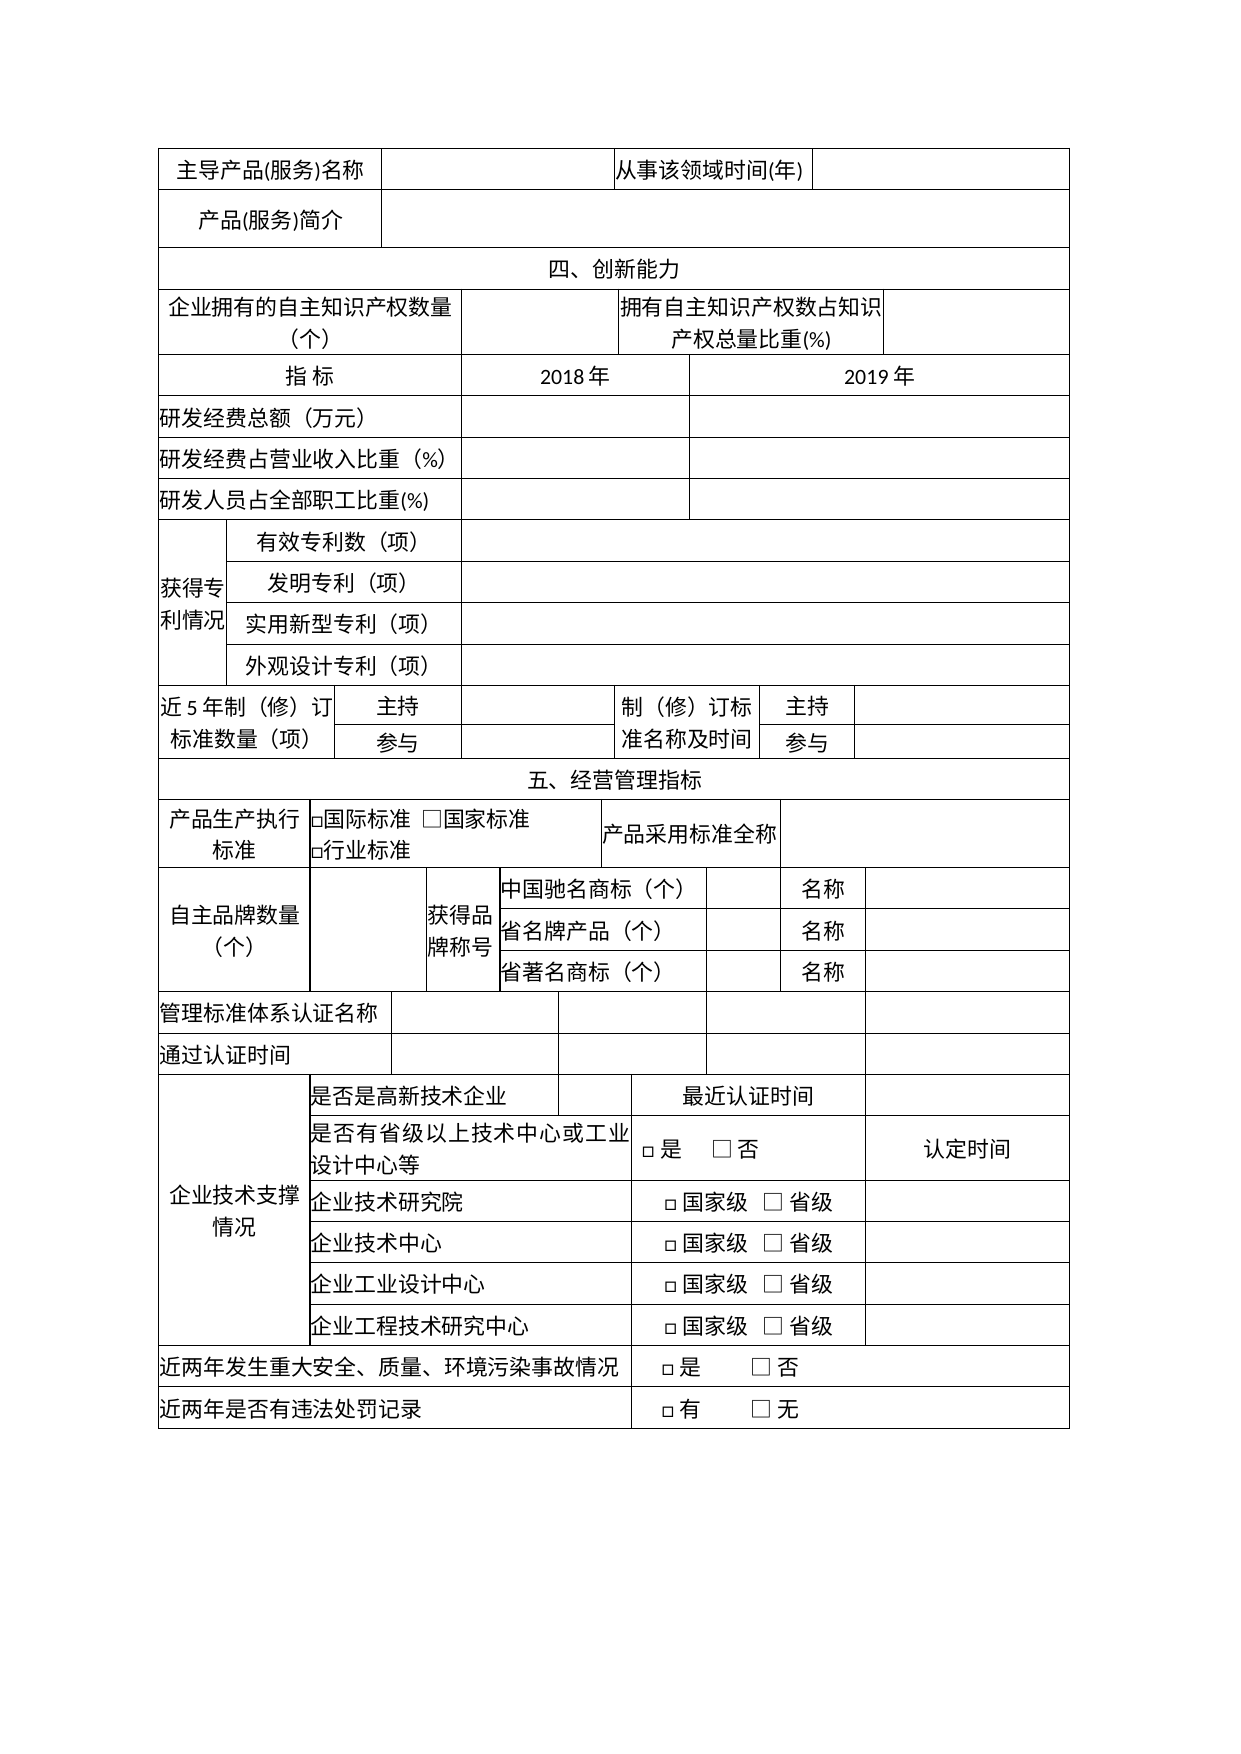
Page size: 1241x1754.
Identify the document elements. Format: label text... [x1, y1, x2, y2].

table_cell [866, 1034, 1069, 1074]
table_cell 2018年 [462, 355, 689, 395]
table_cell 名称 [781, 868, 865, 908]
table_cell 中国驰名商标（个） [501, 868, 706, 908]
table_cell 近两年发生重大安全、质量、环境污染事故情况 [159, 1346, 631, 1386]
table_cell 近5年制（修）订标准数量（项） [159, 686, 334, 757]
table_cell 四、创新能力 [159, 248, 1069, 288]
table_cell [392, 992, 558, 1032]
table_cell 企业工业设计中心 [311, 1263, 631, 1303]
table_cell 拥有自主知识产权数占知识产权总量比重(%) [619, 290, 883, 354]
table_cell □ 有 □ 无 [632, 1387, 1069, 1428]
table_cell □ 国家级 □ 省级 [632, 1181, 865, 1221]
table_cell 主导产品(服务)名称 [159, 149, 381, 189]
table_cell [884, 290, 1069, 354]
table_cell □ 是 □ 否 [632, 1116, 865, 1179]
table_cell [690, 396, 1069, 437]
table_cell [462, 479, 689, 519]
table_cell [707, 951, 780, 991]
table_cell [311, 868, 426, 991]
table_cell 是否是高新技术企业 [311, 1075, 558, 1115]
table_cell 制（修）订标准名称及时间 [615, 686, 759, 757]
table_cell [559, 992, 706, 1032]
table_cell 企业拥有的自主知识产权数量（个） [159, 290, 461, 354]
table_cell □ 国家级 □ 省级 [632, 1263, 865, 1303]
table_cell 外观设计专利（项） [227, 645, 461, 685]
table_cell 近两年是否有违法处罚记录 [159, 1387, 631, 1428]
table_cell [855, 686, 1069, 724]
table_cell 研发经费占营业收入比重（%） [159, 438, 461, 478]
table_cell [462, 603, 1069, 643]
table_cell □ 是 □ 否 [632, 1346, 1069, 1386]
table_cell 主持 [760, 686, 854, 724]
table_cell 主持 [335, 686, 461, 724]
table_cell 名称 [781, 951, 865, 991]
table_cell [813, 149, 1069, 189]
table_cell 产品采用标准全称 [602, 800, 780, 867]
table_cell 指 标 [159, 355, 461, 395]
table_cell [462, 438, 689, 478]
table_cell 是否有省级以上技术中心或工业设计中心等 [311, 1116, 631, 1179]
table_cell □国际标准 □国家标准 □行业标准 [311, 800, 601, 867]
table_cell [866, 909, 1069, 950]
table_cell [866, 1305, 1069, 1345]
table_cell 认定时间 [866, 1116, 1069, 1179]
table_cell 从事该领域时间(年) [615, 149, 812, 189]
table_cell [855, 725, 1069, 757]
table_cell [559, 1075, 631, 1115]
table_cell [462, 396, 689, 437]
table_cell 2019年 [690, 355, 1069, 395]
table_cell 企业工程技术研究中心 [311, 1305, 631, 1345]
table_cell [462, 520, 1069, 561]
table_cell 名称 [781, 909, 865, 950]
table_cell [781, 800, 1069, 867]
table_cell [559, 1034, 706, 1074]
table_cell 产品生产执行标准 [159, 800, 309, 867]
table_cell [382, 149, 614, 189]
table_cell 自主品牌数量（个） [159, 868, 309, 991]
table_cell □ 国家级 □ 省级 [632, 1305, 865, 1345]
table_cell [866, 951, 1069, 991]
table_cell [462, 725, 614, 757]
table_cell [707, 1034, 865, 1074]
table_cell 管理标准体系认证名称 [159, 992, 391, 1032]
table_cell 实用新型专利（项） [227, 603, 461, 643]
table_cell [707, 992, 865, 1032]
table_cell [866, 992, 1069, 1032]
table_cell 企业技术研究院 [311, 1181, 631, 1221]
table_cell [690, 479, 1069, 519]
table_cell [462, 686, 614, 724]
table_cell [866, 1181, 1069, 1221]
table_cell 企业技术中心 [311, 1222, 631, 1262]
table_cell [462, 562, 1069, 602]
table_cell [707, 909, 780, 950]
table_cell 研发人员占全部职工比重(%) [159, 479, 461, 519]
table_cell 产品(服务)简介 [159, 190, 381, 247]
table_cell 研发经费总额（万元） [159, 396, 461, 437]
table_cell [866, 868, 1069, 908]
table_cell [382, 190, 1069, 247]
table_cell [866, 1263, 1069, 1303]
table_cell [392, 1034, 558, 1074]
table_cell 通过认证时间 [159, 1034, 391, 1074]
table_cell [866, 1075, 1069, 1115]
table_cell 发明专利（项） [227, 562, 461, 602]
table_cell 有效专利数（项） [227, 520, 461, 561]
table_cell [462, 645, 1069, 685]
table_cell □ 国家级 □ 省级 [632, 1222, 865, 1262]
table_cell [866, 1222, 1069, 1262]
table_cell 参与 [760, 725, 854, 757]
table_cell [690, 438, 1069, 478]
table_cell 企业技术支撑情况 [159, 1075, 309, 1345]
table_cell [462, 290, 618, 354]
table_cell 获得专利情况 [159, 520, 226, 685]
table_cell 获得品牌称号 [427, 868, 499, 991]
table_cell 省名牌产品（个） [501, 909, 706, 950]
table_cell 省著名商标（个） [501, 951, 706, 991]
table_cell 五、经营管理指标 [159, 759, 1069, 799]
table_cell 最近认证时间 [632, 1075, 865, 1115]
table_cell 参与 [335, 725, 461, 757]
table_cell [707, 868, 780, 908]
